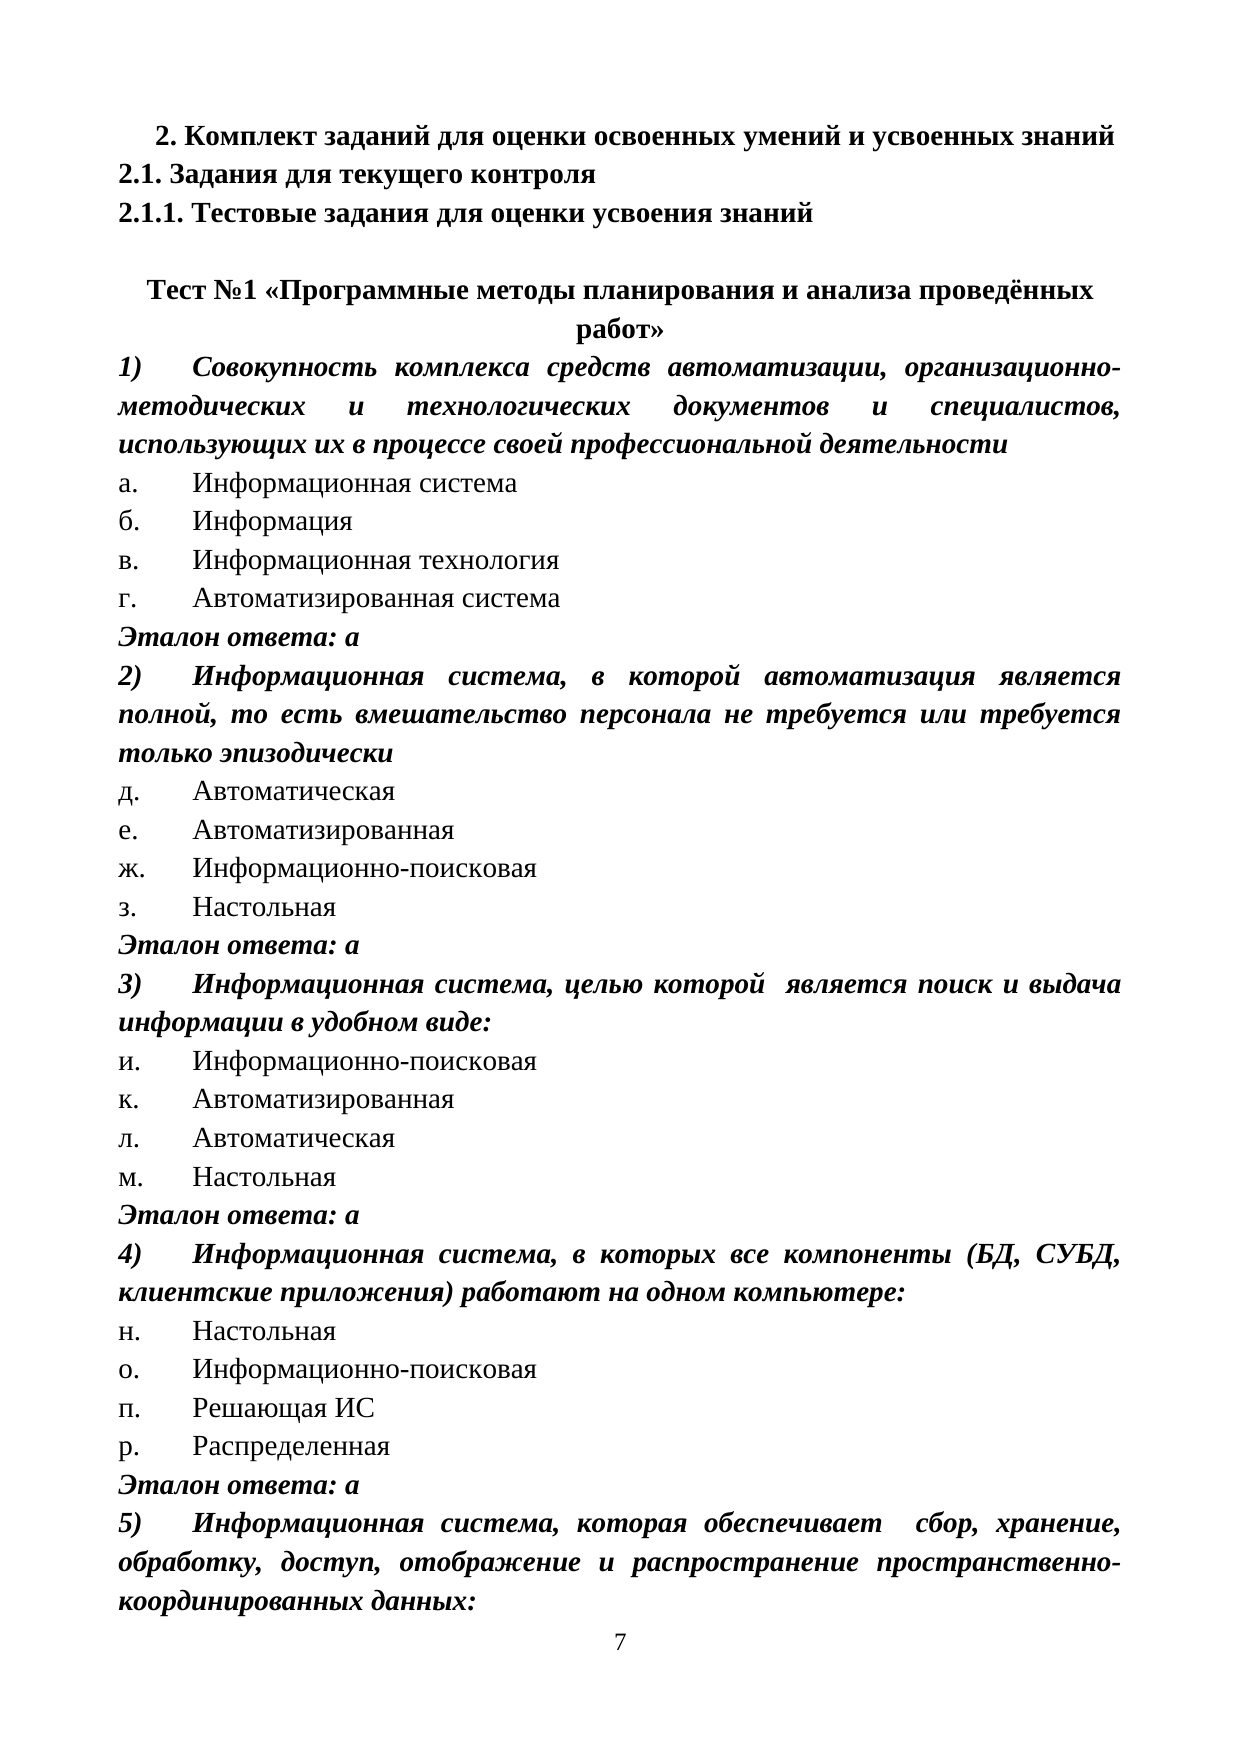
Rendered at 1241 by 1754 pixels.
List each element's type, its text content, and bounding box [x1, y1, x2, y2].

list Информационная система, которая обеспечивает сбор, хранение, обработку, доступ, отображение и распространение пространственно-координированных данных: [118, 1506, 1122, 1616]
list Информация [118, 503, 1122, 537]
subtitle 2. Комплект заданий для оценки освоенных умений и усвоенных знаний [118, 118, 1122, 152]
text Эталон ответа: а [118, 1197, 1122, 1231]
list Автоматизированная система [118, 581, 1122, 614]
list Информационно-поисковая [118, 1351, 1122, 1385]
list Настольная [118, 889, 1122, 922]
text Эталон ответа: а [118, 1467, 1122, 1501]
list Настольная [118, 1159, 1122, 1192]
text Эталон ответа: а [118, 927, 1122, 961]
list Автоматическая [118, 773, 1122, 807]
list Автоматическая [118, 1120, 1122, 1154]
list Автоматизированная [118, 1082, 1122, 1115]
list Совокупность комплекса средств автоматизации, организационно-методических и технологических документов и специалистов, использующих их в процессе своей профессиональной деятельности [118, 349, 1122, 460]
list Информационная система, в которой автоматизация является полной, то есть вмешательство персонала не требуется или требуется только эпизодически [118, 658, 1122, 768]
list Информационная система, целью которой является поиск и выдача информации в удобном виде: [118, 966, 1122, 1038]
list Информационно-поисковая [118, 1043, 1122, 1077]
list Информационно-поисковая [118, 850, 1122, 884]
list Настольная [118, 1313, 1122, 1346]
list Распределенная [118, 1428, 1122, 1462]
list Автоматизированная [118, 812, 1122, 845]
subtitle 2.1.1. Тестовые задания для оценки усвоения знаний [118, 195, 1122, 229]
list Информационная система [118, 465, 1122, 498]
subtitle 2.1. Задания для текущего контроля [118, 157, 1122, 190]
text Эталон ответа: а [118, 619, 1122, 653]
text Тест №1 «Программные методы планирования и анализа проведённых работ» [118, 272, 1122, 344]
list Информационная система, в которых все компоненты (БД, СУБД, клиентские приложения) работают на одном компьютере: [118, 1236, 1122, 1308]
list Информационная технология [118, 542, 1122, 576]
list Решающая ИС [118, 1390, 1122, 1423]
